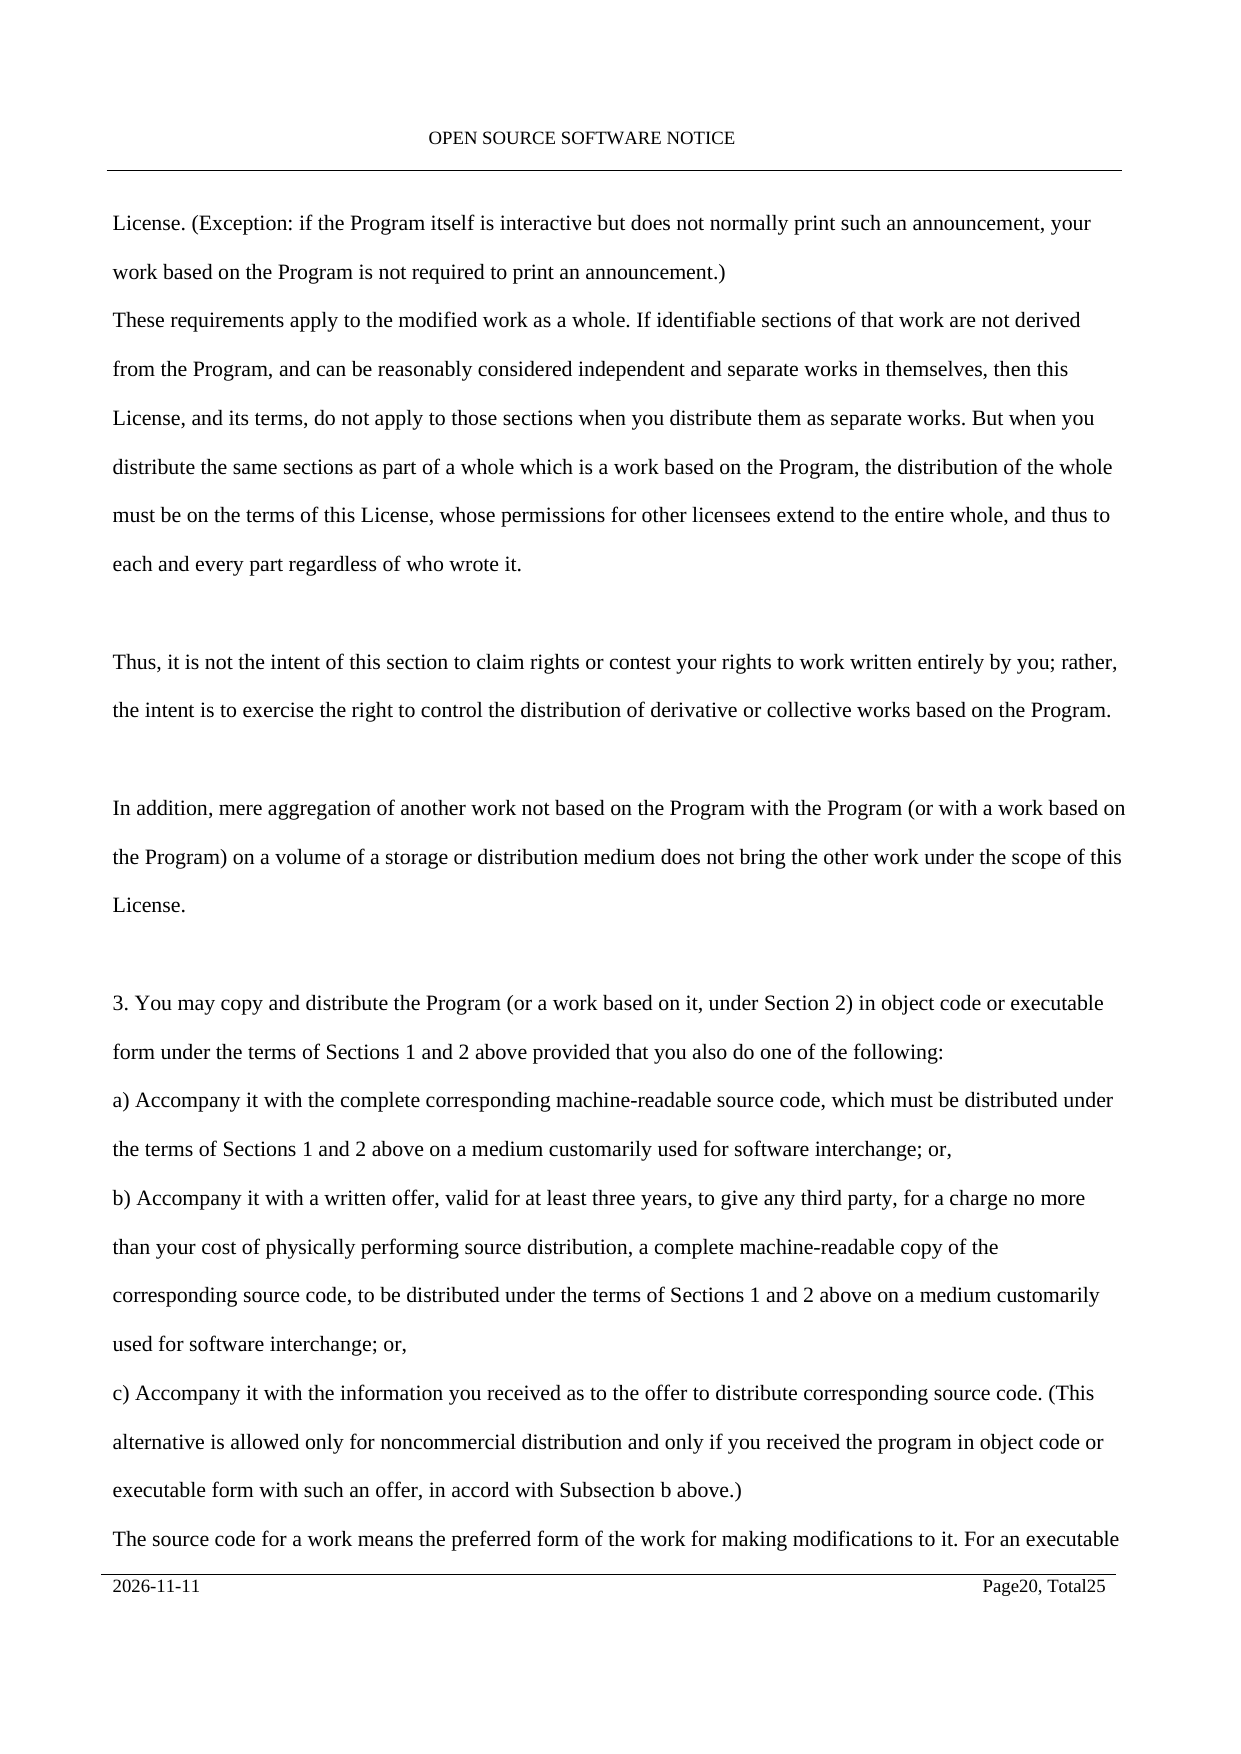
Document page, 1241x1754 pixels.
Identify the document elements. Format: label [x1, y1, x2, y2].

text [112, 206, 1128, 1555]
